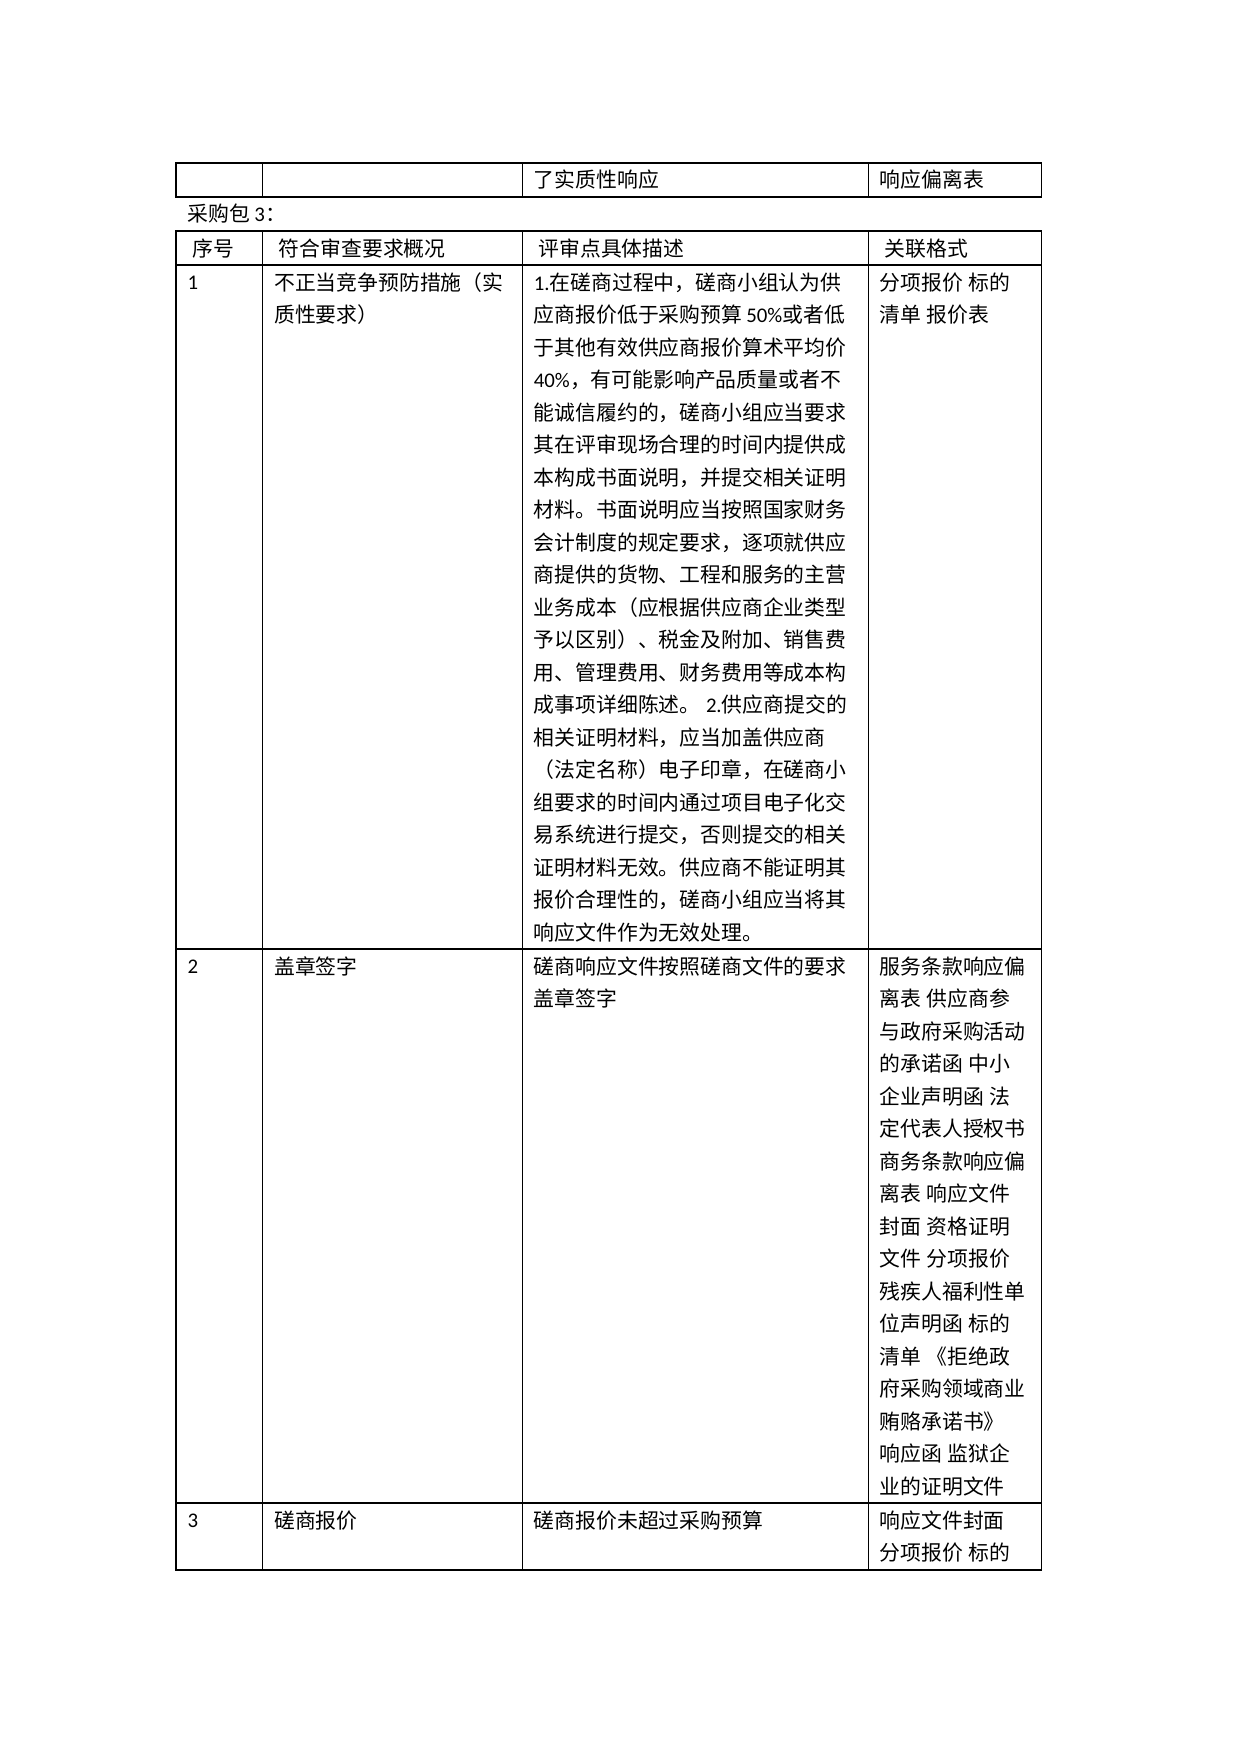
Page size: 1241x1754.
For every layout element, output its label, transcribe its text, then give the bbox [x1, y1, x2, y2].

table_cell 磋商报价 [263, 1504, 522, 1569]
table_cell 盖章签字 [263, 950, 522, 1502]
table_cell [523, 164, 868, 196]
table_header 关联格式 [869, 232, 1041, 264]
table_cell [263, 164, 522, 196]
table_header 符合审查要求概况 [263, 232, 522, 264]
table_header 评审点具体描述 [523, 232, 868, 264]
table_cell 不正当竞争预防措施（实质性要求） [263, 266, 522, 948]
table_cell 响应文件封面 分项报价 标的清单 [869, 1504, 1041, 1569]
table_cell 磋商响应文件按照磋商文件的要求盖章签字 [523, 950, 868, 1502]
table_cell 5 [177, 164, 262, 196]
table_cell 分项报价 标的清单 报价表 [869, 266, 1041, 948]
table_cell 服务条款响应偏离表 供应商参与政府采购活动的承诺函 中小企业声明函 法定代表人授权书 商务条款响应偏离表 响应文件封面 资格证明文件 分项报价 残疾人福利性单位声明函 标的清单 《拒绝政府采购领域商业贿赂承诺书》 响应函 监狱企业的证明文件 [869, 950, 1041, 1502]
table_cell 1.在磋商过程中，磋商小组认为供应商报价低于采购预算50%或者低于其他有效供应商报价算术平均价40%，有可能影响产品质量或者不能诚信履约的，磋商小组应当要求其在评审现场合理的时间内提供成本构成书面说明，并提交相关证明材料。书面说明应当按照国家财务会计制度的规定要求，逐项就供应商提供的货物、工程和服务的主营业务成本（应根据供应商企业类型予以区别）、税金及附加、销售费用、管理费用、财务费用等成本构成事项详细陈述。 2.供应商提交的相关证明材料，应当加盖供应商（法定名称）电子印章，在磋商小组要求的时间内通过项目电子化交易系统进行提交，否则提交的相关证明材料无效。供应商不能证明其报价合理性的，磋商小组应当将其响应文件作为无效处理。 [523, 266, 868, 948]
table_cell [869, 164, 1041, 196]
text 采购包3： [187, 198, 1053, 230]
table_cell 2 [177, 950, 262, 1502]
table_cell 1 [177, 266, 262, 948]
table_cell 3 [177, 1504, 262, 1569]
table_header 序号 [177, 232, 262, 264]
table_cell 磋商报价未超过采购预算 [523, 1504, 868, 1569]
